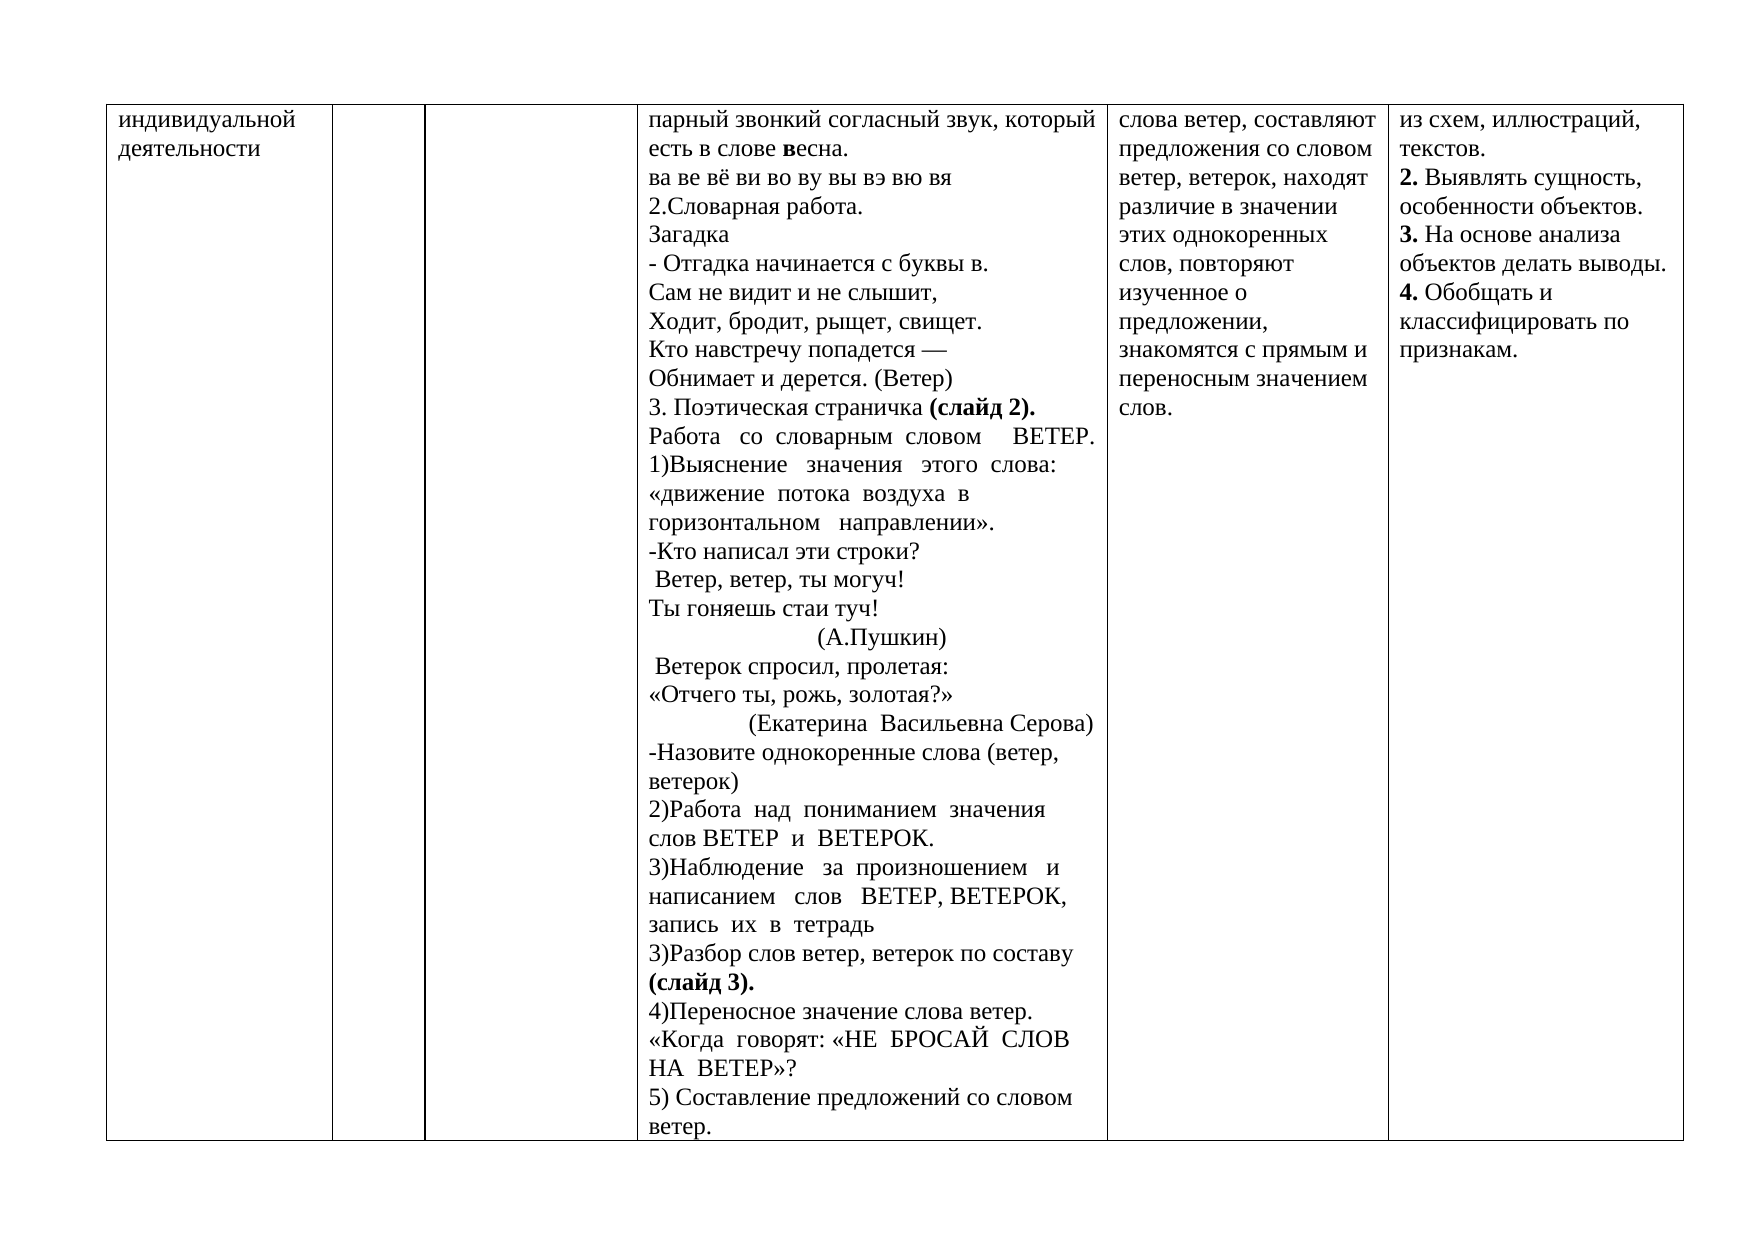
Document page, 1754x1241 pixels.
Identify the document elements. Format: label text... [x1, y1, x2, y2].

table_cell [1108, 105, 1388, 1139]
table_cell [638, 105, 1107, 1139]
table_cell [426, 105, 637, 1139]
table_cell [1389, 105, 1683, 1139]
table_cell 7 [333, 105, 424, 1139]
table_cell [107, 105, 332, 1139]
